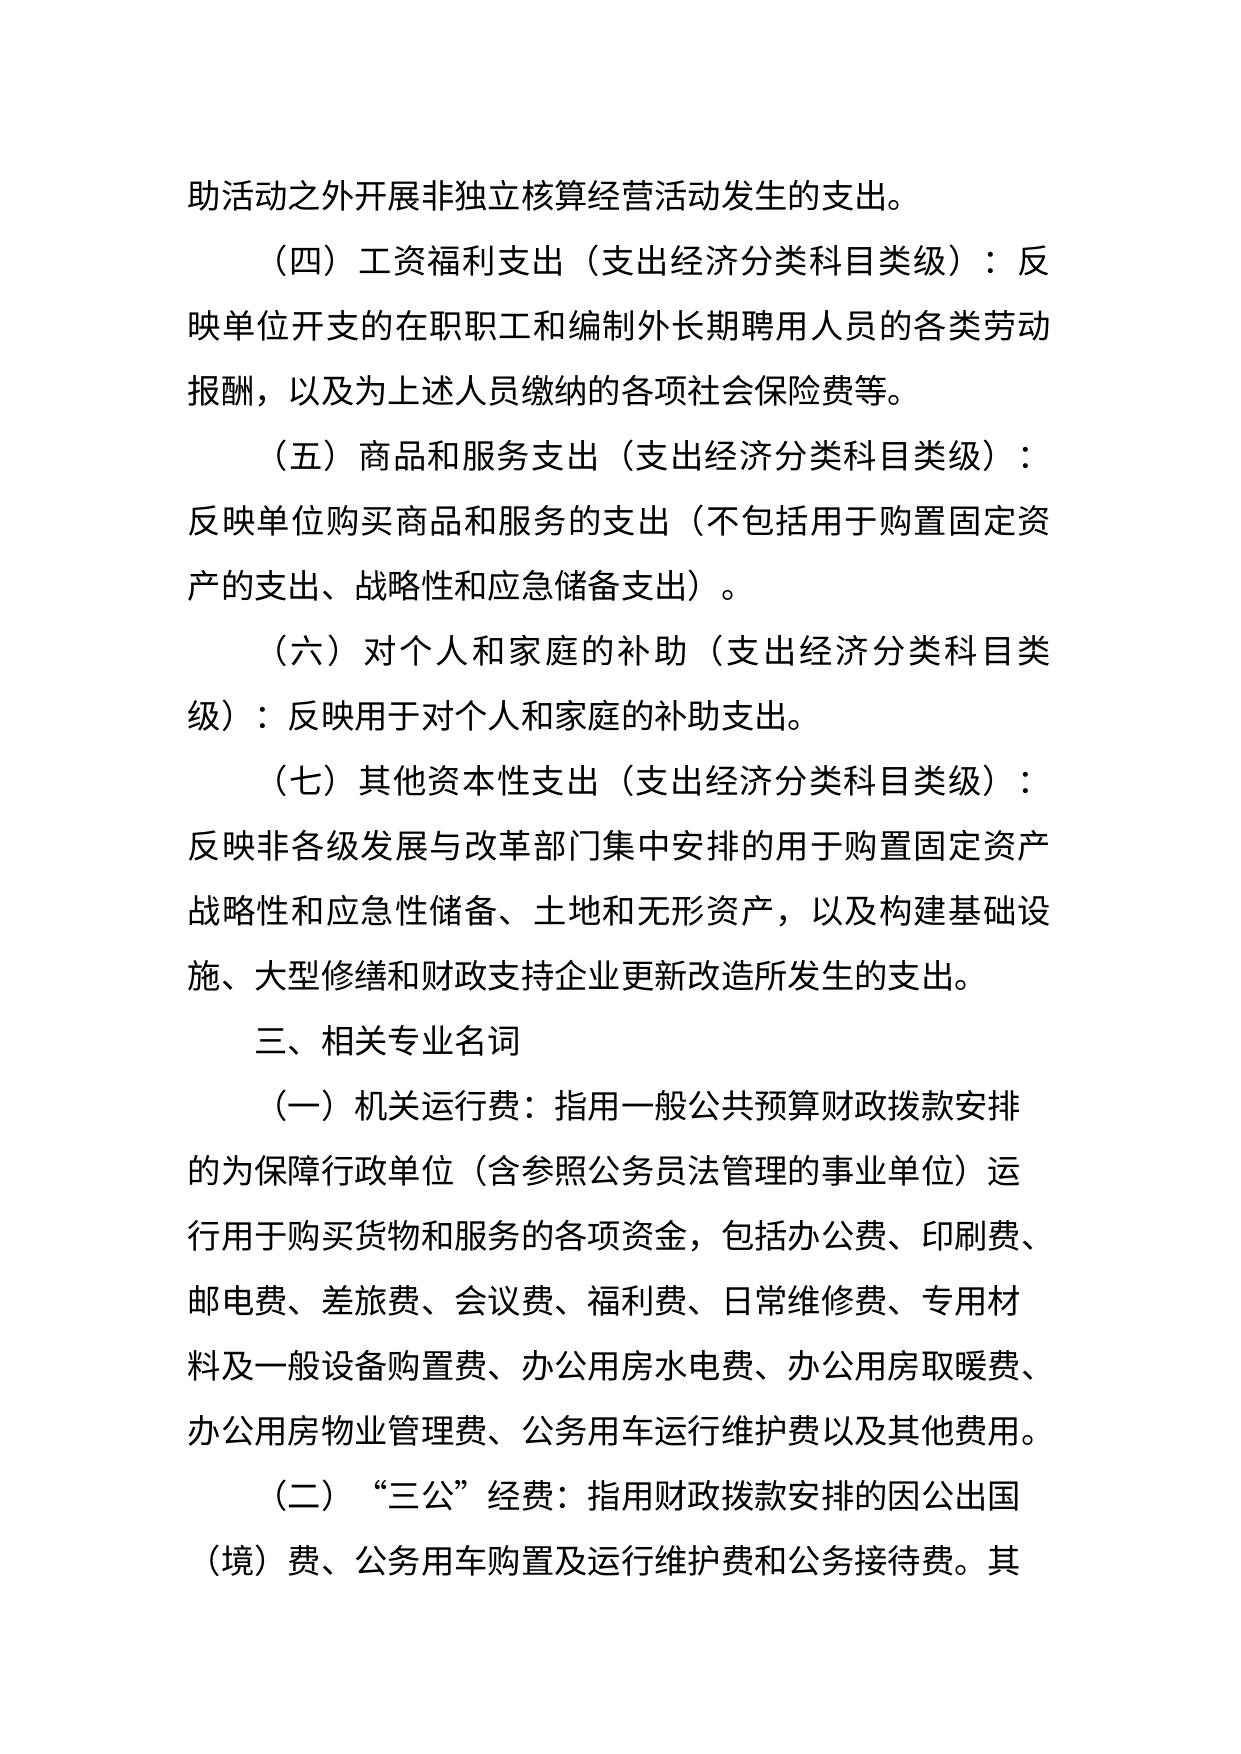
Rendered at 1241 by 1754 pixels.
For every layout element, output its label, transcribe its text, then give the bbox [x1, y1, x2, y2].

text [187, 1462, 1053, 1592]
text 三、相关专业名词 [187, 1007, 1053, 1072]
text （七）其他资本性支出（支出经济分类科目类级）：反映非各级发展与改革部门集中安排的用于购置固定资产、战略性和应急性储备、土地和无形资产，以及构建基础设施、大型修缮和财政支持企业更新改造所发生的支出。 [187, 747, 1053, 1007]
text （一）机关运行费：指用一般公共预算财政拨款安排的为保障行政单位（含参照公务员法管理的事业单位）运行用于购买货物和服务的各项资金，包括办公费、印刷费、邮电费、差旅费、会议费、福利费、日常维修费、专用材料及一般设备购置费、办公用房水电费、办公用房取暖费、办公用房物业管理费、公务用车运行维护费以及其他费用。 [187, 1072, 1053, 1462]
text （四）工资福利支出（支出经济分类科目类级）：反映单位开支的在职职工和编制外长期聘用人员的各类劳动报酬，以及为上述人员缴纳的各项社会保险费等。 [187, 227, 1053, 422]
text （五）商品和服务支出（支出经济分类科目类级）：反映单位购买商品和服务的支出（不包括用于购置固定资产的支出、战略性和应急储备支出）。 [187, 422, 1053, 617]
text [187, 162, 1053, 227]
text （六）对个人和家庭的补助（支出经济分类科目类级）：反映用于对个人和家庭的补助支出。 [187, 617, 1053, 747]
